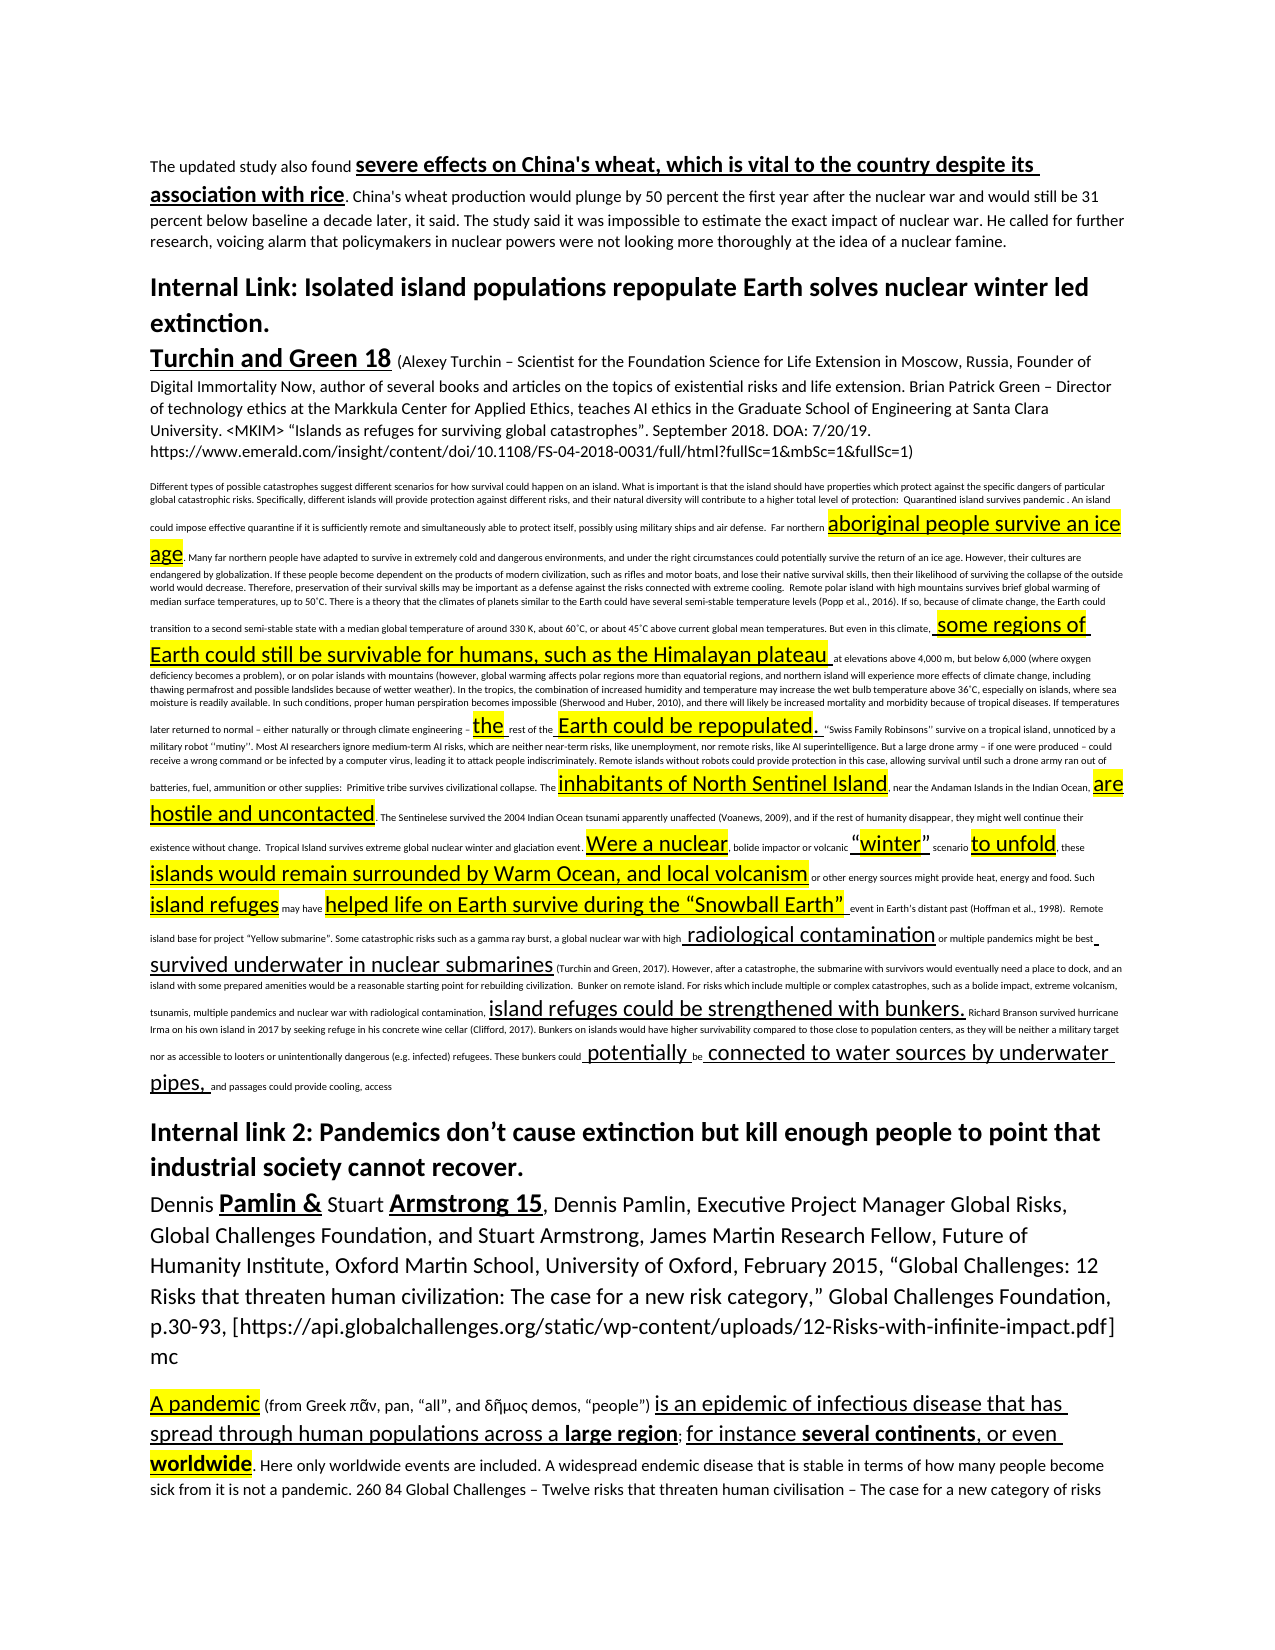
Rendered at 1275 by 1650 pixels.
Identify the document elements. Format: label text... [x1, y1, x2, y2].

text Internal Link: Isolated island populations repopulate Earth solves nuclear winter led extinction. [150, 270, 1125, 339]
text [150, 1389, 1125, 1499]
text Turchin and Green 18 (Alexey Turchin – Scientist for the Foundation Science for Life Extension in Moscow, Russia, Founder of Digital Immortality Now, author of several books and articles on the topics of existential risks and life extension. Brian Patrick Green – Director of technology ethics at the Markkula Center for Applied Ethics, teaches AI ethics in the Graduate School of Engineering at Santa Clara University. <MKIM> “Islands as refuges for surviving global catastrophes”. September 2018. DOA: 7/20/19. https://www.emerald.com/insight/content/doi/10.1108/FS-04-2018-0031/full/html?fullSc=1&mbSc=1&fullSc=1) [150, 341, 1125, 462]
text Internal link 2: Pandemics don’t cause extinction but kill enough people to point that industrial society cannot recover. [150, 1115, 1125, 1184]
text Different types of possible catastrophes suggest different scenarios for how survival could happen on an island. What is important is that the island should have properties which protect against the specific dangers of particular global catastrophic risks. Specifically, different islands will provide protection against different risks, and their natural diversity will contribute to a higher total level of protection: Quarantined island survives pandemic . An island could impose effective quarantine if it is sufficiently remote and simultaneously able to protect itself, possibly using military ships and air defense. Far northern aboriginal people survive an ice age. Many far northern people have adapted to survive in extremely cold and dangerous environments, and under the right circumstances could potentially survive the return of an ice age. However, their cultures are endangered by globalization. If these people become dependent on the products of modern civilization, such as rifles and motor boats, and lose their native survival skills, then their likelihood of surviving the collapse of the outside world would decrease. Therefore, preservation of their survival skills may be important as a defense against the risks connected with extreme cooling. Remote polar island with high mountains survives brief global warming of median surface temperatures, up to 50˚C. There is a theory that the climates of planets similar to the Earth could have several semi-stable temperature levels (Popp et al., 2016). If so, because of climate change, the Earth could transition to a second semi-stable state with a median global temperature of around 330 K, about 60˚C, or about 45˚C above current global mean temperatures. But even in this climate, some regions of Earth could still be survivable for humans, such as the Himalayan plateau at elevations above 4,000 m, but below 6,000 (where oxygen deficiency becomes a problem), or on polar islands with mountains (however, global warming affects polar regions more than equatorial regions, and northern island will experience more effects of climate change, including thawing permafrost and possible landslides because of wetter weather). In the tropics, the combination of increased humidity and temperature may increase the wet bulb temperature above 36˚C, especially on islands, where sea moisture is readily available. In such conditions, proper human perspiration becomes impossible (Sherwood and Huber, 2010), and there will likely be increased mortality and morbidity because of tropical diseases. If temperatures later returned to normal – either naturally or through climate engineering – the rest of the Earth could be repopulated. ‘‘Swiss Family Robinsons’’ survive on a tropical island, unnoticed by a military robot ‘‘mutiny’’. Most AI researchers ignore medium-term AI risks, which are neither near-term risks, like unemployment, nor remote risks, like AI superintelligence. But a large drone army – if one were produced – could receive a wrong command or be infected by a computer virus, leading it to attack people indiscriminately. Remote islands without robots could provide protection in this case, allowing survival until such a drone army ran out of batteries, fuel, ammunition or other supplies: Primitive tribe survives civilizational collapse. The inhabitants of North Sentinel Island, near the Andaman Islands in the Indian Ocean, are hostile and uncontacted. The Sentinelese survived the 2004 Indian Ocean tsunami apparently unaffected (Voanews, 2009), and if the rest of humanity disappear, they might well continue their existence without change. Tropical Island survives extreme global nuclear winter and glaciation event. Were a nuclear, bolide impactor or volcanic “winter” scenario to unfold, these islands would remain surrounded by Warm Ocean, and local volcanism or other energy sources might provide heat, energy and food. Such island refuges may have helped life on Earth survive during the “Snowball Earth” event in Earth’s distant past (Hoffman et al., 1998). Remote island base for project “Yellow submarine”. Some catastrophic risks such as a gamma ray burst, a global nuclear war with high radiological contamination or multiple pandemics might be best survived underwater in nuclear submarines (Turchin and Green, 2017). However, after a catastrophe, the submarine with survivors would eventually need a place to dock, and an island with some prepared amenities would be a reasonable starting point for rebuilding civilization. Bunker on remote island. For risks which include multiple or complex catastrophes, such as a bolide impact, extreme volcanism, tsunamis, multiple pandemics and nuclear war with radiological contamination, island refuges could be strengthened with bunkers. Richard Branson survived hurricane Irma on his own island in 2017 by seeking refuge in his concrete wine cellar (Clifford, 2017). Bunkers on islands would have higher survivability compared to those close to population centers, as they will be neither a military target nor as accessible to looters or unintentionally dangerous (e.g. infected) refugees. These bunkers could potentially be connected to water sources by underwater pipes, and passages could provide cooling, access [150, 480, 1125, 1096]
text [150, 150, 1125, 252]
text Dennis Pamlin & Stuart Armstrong 15, Dennis Pamlin, Executive Project Manager Global Risks, Global Challenges Foundation, and Stuart Armstrong, James Martin Research Fellow, Future of Humanity Institute, Oxford Martin School, University of Oxford, February 2015, “Global Challenges: 12 Risks that threaten human civilization: The case for a new risk category,” Global Challenges Foundation, p.30-93, [https://api.globalchallenges.org/static/wp-content/uploads/12-Risks-with-infinite-impact.pdf] mc [150, 1186, 1125, 1370]
